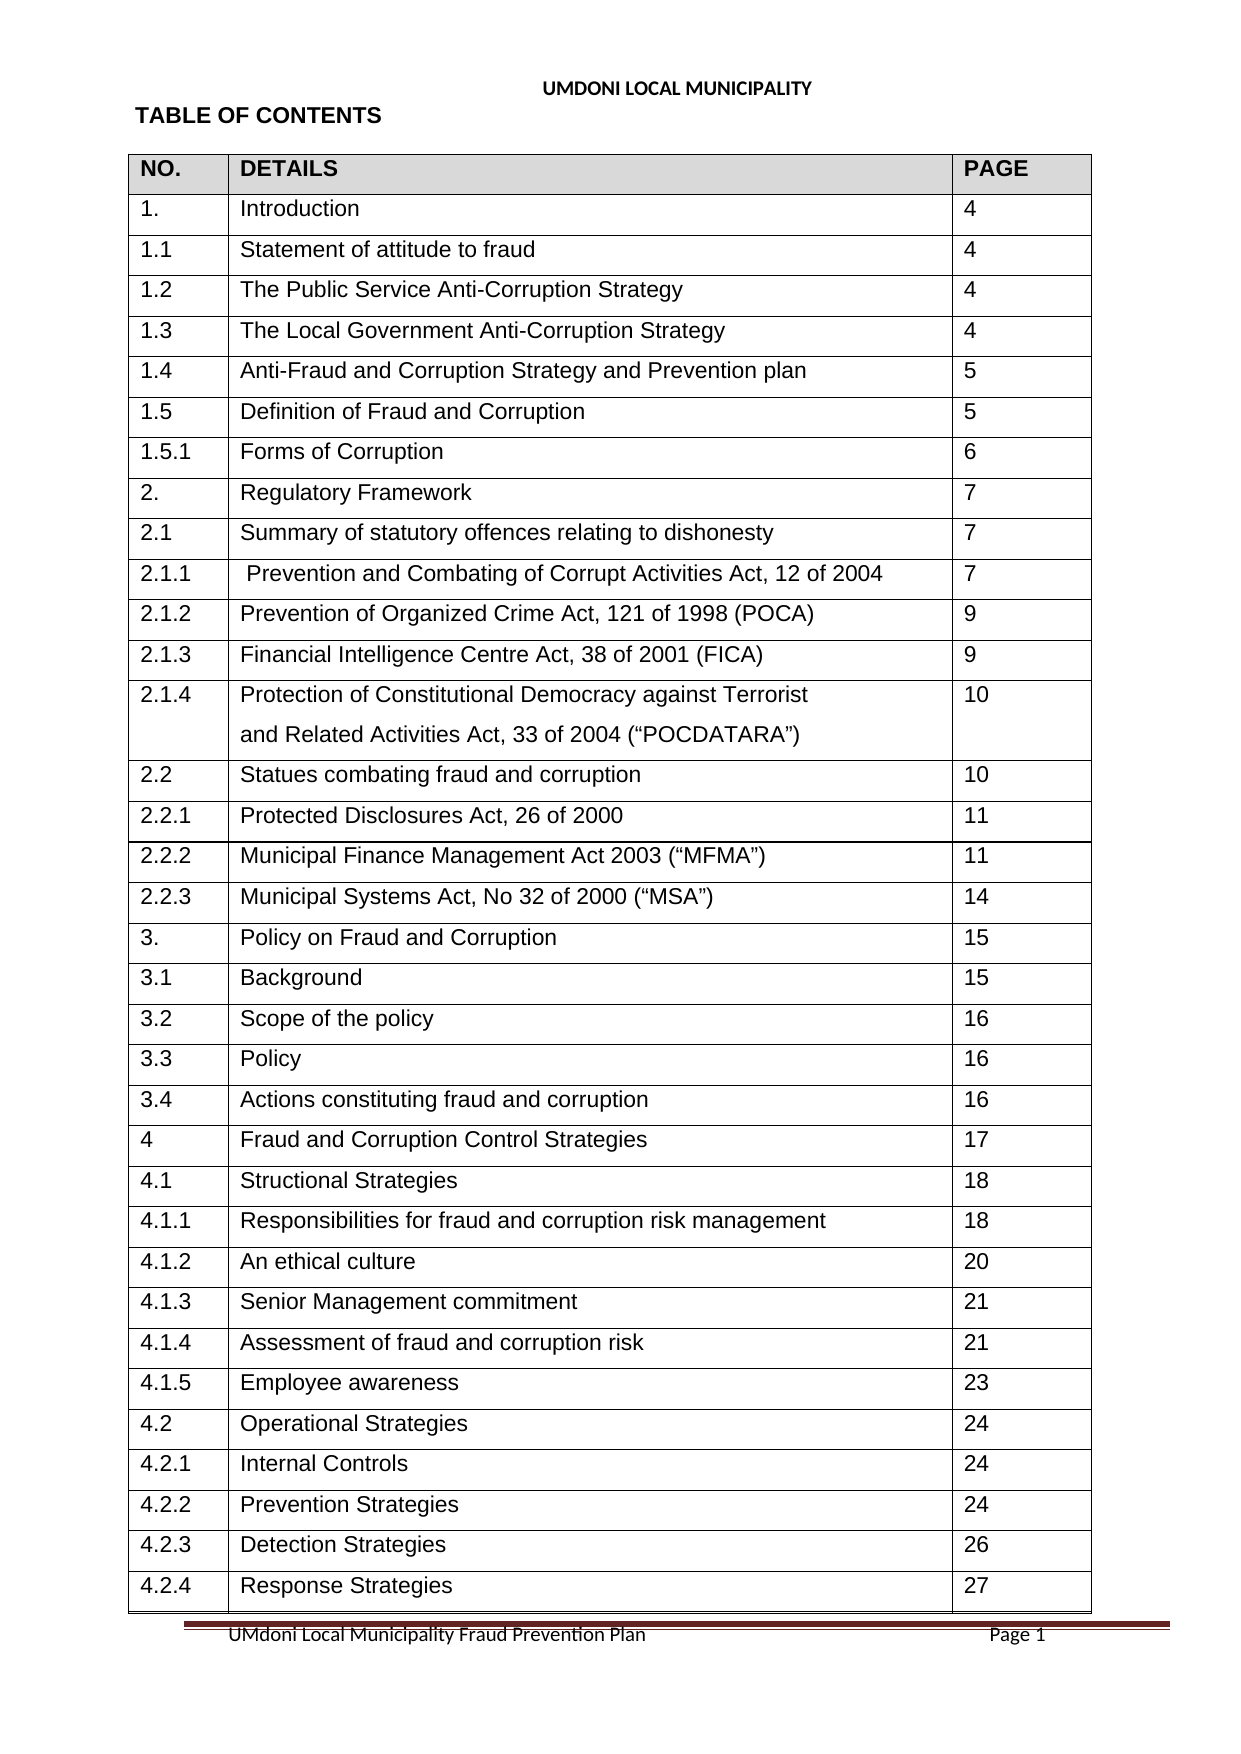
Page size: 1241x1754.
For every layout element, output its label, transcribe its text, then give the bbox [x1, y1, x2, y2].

table_cell 2.2 [129, 761, 228, 801]
table_cell An ethical culture [229, 1248, 952, 1287]
table_cell 2.1.4 [129, 681, 228, 760]
table_cell 24 [953, 1491, 1091, 1530]
table_cell 4.1.5 [129, 1369, 228, 1409]
table_cell 1.5 [129, 398, 228, 437]
table_cell 9 [953, 600, 1091, 640]
table_cell 14 [953, 883, 1091, 922]
table_cell 27 [953, 1572, 1091, 1611]
table_cell Fraud and Corruption Control Strategies [229, 1126, 952, 1166]
table_cell 6 [953, 438, 1091, 478]
table_cell 21 [953, 1288, 1091, 1328]
table_cell 16 [953, 1086, 1091, 1125]
table_cell 2.2.1 [129, 802, 228, 841]
table_cell Anti-Fraud and Corruption Strategy and Prevention plan [229, 357, 952, 397]
table_cell 2.1.3 [129, 641, 228, 680]
table_cell Responsibilities for fraud and corruption risk management [229, 1207, 952, 1247]
table_cell 3.2 [129, 1005, 228, 1044]
table_cell 24 [953, 1450, 1091, 1490]
table_cell 2.1.2 [129, 600, 228, 640]
table_header NO. [129, 155, 228, 194]
table_cell Internal Controls [229, 1450, 952, 1490]
table_cell 5 [953, 357, 1091, 397]
table_cell Background [229, 964, 952, 1003]
table_cell Scope of the policy [229, 1005, 952, 1044]
table_cell Prevention and Combating of Corrupt Activities Act, 12 of 2004 [229, 560, 952, 599]
table_cell 4.2.1 [129, 1450, 228, 1490]
table_cell 4 [953, 195, 1091, 234]
table_cell 4.2 [129, 1410, 228, 1449]
table_cell 3. [129, 924, 228, 963]
table_cell Statement of attitude to fraud [229, 236, 952, 275]
table_cell 11 [953, 802, 1091, 841]
table_cell 4.1.2 [129, 1248, 228, 1287]
table_cell 24 [953, 1410, 1091, 1449]
table_cell Assessment of fraud and corruption risk [229, 1329, 952, 1368]
table_cell Statues combating fraud and corruption [229, 761, 952, 801]
table_cell 3.1 [129, 964, 228, 1003]
table_cell 7 [953, 519, 1091, 559]
table_cell 11 [953, 843, 1091, 882]
table_cell Policy [229, 1045, 952, 1084]
table_cell Protection of Constitutional Democracy against Terrorist and Related Activities Act, 33 of 2004 (“POCDATARA”) [229, 681, 952, 760]
table_cell 1.4 [129, 357, 228, 397]
table_cell 16 [953, 1005, 1091, 1044]
table_cell 2. [129, 479, 228, 518]
table_cell 18 [953, 1167, 1091, 1206]
table_cell Regulatory Framework [229, 479, 952, 518]
table_cell 7 [953, 560, 1091, 599]
table_cell 10 [953, 681, 1091, 760]
table_cell 26 [953, 1531, 1091, 1571]
table_cell 4 [953, 317, 1091, 356]
table_cell Response Strategies [229, 1572, 952, 1611]
table_cell The Public Service Anti-Corruption Strategy [229, 276, 952, 316]
table_header PAGE [953, 155, 1091, 194]
table_cell 4 [129, 1126, 228, 1166]
table_cell 1. [129, 195, 228, 234]
table_cell 15 [953, 924, 1091, 963]
table_cell 4.1 [129, 1167, 228, 1206]
table_cell Structional Strategies [229, 1167, 952, 1206]
table_cell Actions constituting fraud and corruption [229, 1086, 952, 1125]
table_cell Introduction [229, 195, 952, 234]
table_cell 4.2.4 [129, 1572, 228, 1611]
table_cell Senior Management commitment [229, 1288, 952, 1328]
table_cell Definition of Fraud and Corruption [229, 398, 952, 437]
table_cell 16 [953, 1045, 1091, 1084]
table_header DETAILS [229, 155, 952, 194]
table_cell 1.3 [129, 317, 228, 356]
table_cell 3.3 [129, 1045, 228, 1084]
table_cell Municipal Finance Management Act 2003 (“MFMA”) [229, 843, 952, 882]
table_cell 20 [953, 1248, 1091, 1287]
table_cell 17 [953, 1126, 1091, 1166]
table_cell 10 [953, 761, 1091, 801]
table_cell 4.1.3 [129, 1288, 228, 1328]
table_cell Prevention Strategies [229, 1491, 952, 1530]
table_cell Summary of statutory offences relating to dishonesty [229, 519, 952, 559]
table_cell Operational Strategies [229, 1410, 952, 1449]
table_cell 7 [953, 479, 1091, 518]
table_cell 21 [953, 1329, 1091, 1368]
table_cell Prevention of Organized Crime Act, 121 of 1998 (POCA) [229, 600, 952, 640]
table_cell 2.2.3 [129, 883, 228, 922]
table_cell 4 [953, 276, 1091, 316]
table_cell 4.1.1 [129, 1207, 228, 1247]
table_cell 3.4 [129, 1086, 228, 1125]
table_cell Employee awareness [229, 1369, 952, 1409]
table_cell 4 [953, 236, 1091, 275]
table_cell 2.1 [129, 519, 228, 559]
table_cell Municipal Systems Act, No 32 of 2000 (“MSA”) [229, 883, 952, 922]
table_cell 5 [953, 398, 1091, 437]
table_cell 9 [953, 641, 1091, 680]
table_cell 2.1.1 [129, 560, 228, 599]
table_cell 15 [953, 964, 1091, 1003]
text TABLE OF CONTENTS [128, 102, 1165, 129]
table_cell 1.5.1 [129, 438, 228, 478]
table_cell Forms of Corruption [229, 438, 952, 478]
table_cell 1.2 [129, 276, 228, 316]
table_cell 1.1 [129, 236, 228, 275]
table_cell Financial Intelligence Centre Act, 38 of 2001 (FICA) [229, 641, 952, 680]
table_cell 18 [953, 1207, 1091, 1247]
table_cell 23 [953, 1369, 1091, 1409]
table_cell 2.2.2 [129, 843, 228, 882]
table_cell 4.2.2 [129, 1491, 228, 1530]
table_cell Detection Strategies [229, 1531, 952, 1571]
table_cell The Local Government Anti-Corruption Strategy [229, 317, 952, 356]
table_cell 4.2.3 [129, 1531, 228, 1571]
table_cell Policy on Fraud and Corruption [229, 924, 952, 963]
table_cell 4.1.4 [129, 1329, 228, 1368]
table_cell Protected Disclosures Act, 26 of 2000 [229, 802, 952, 841]
